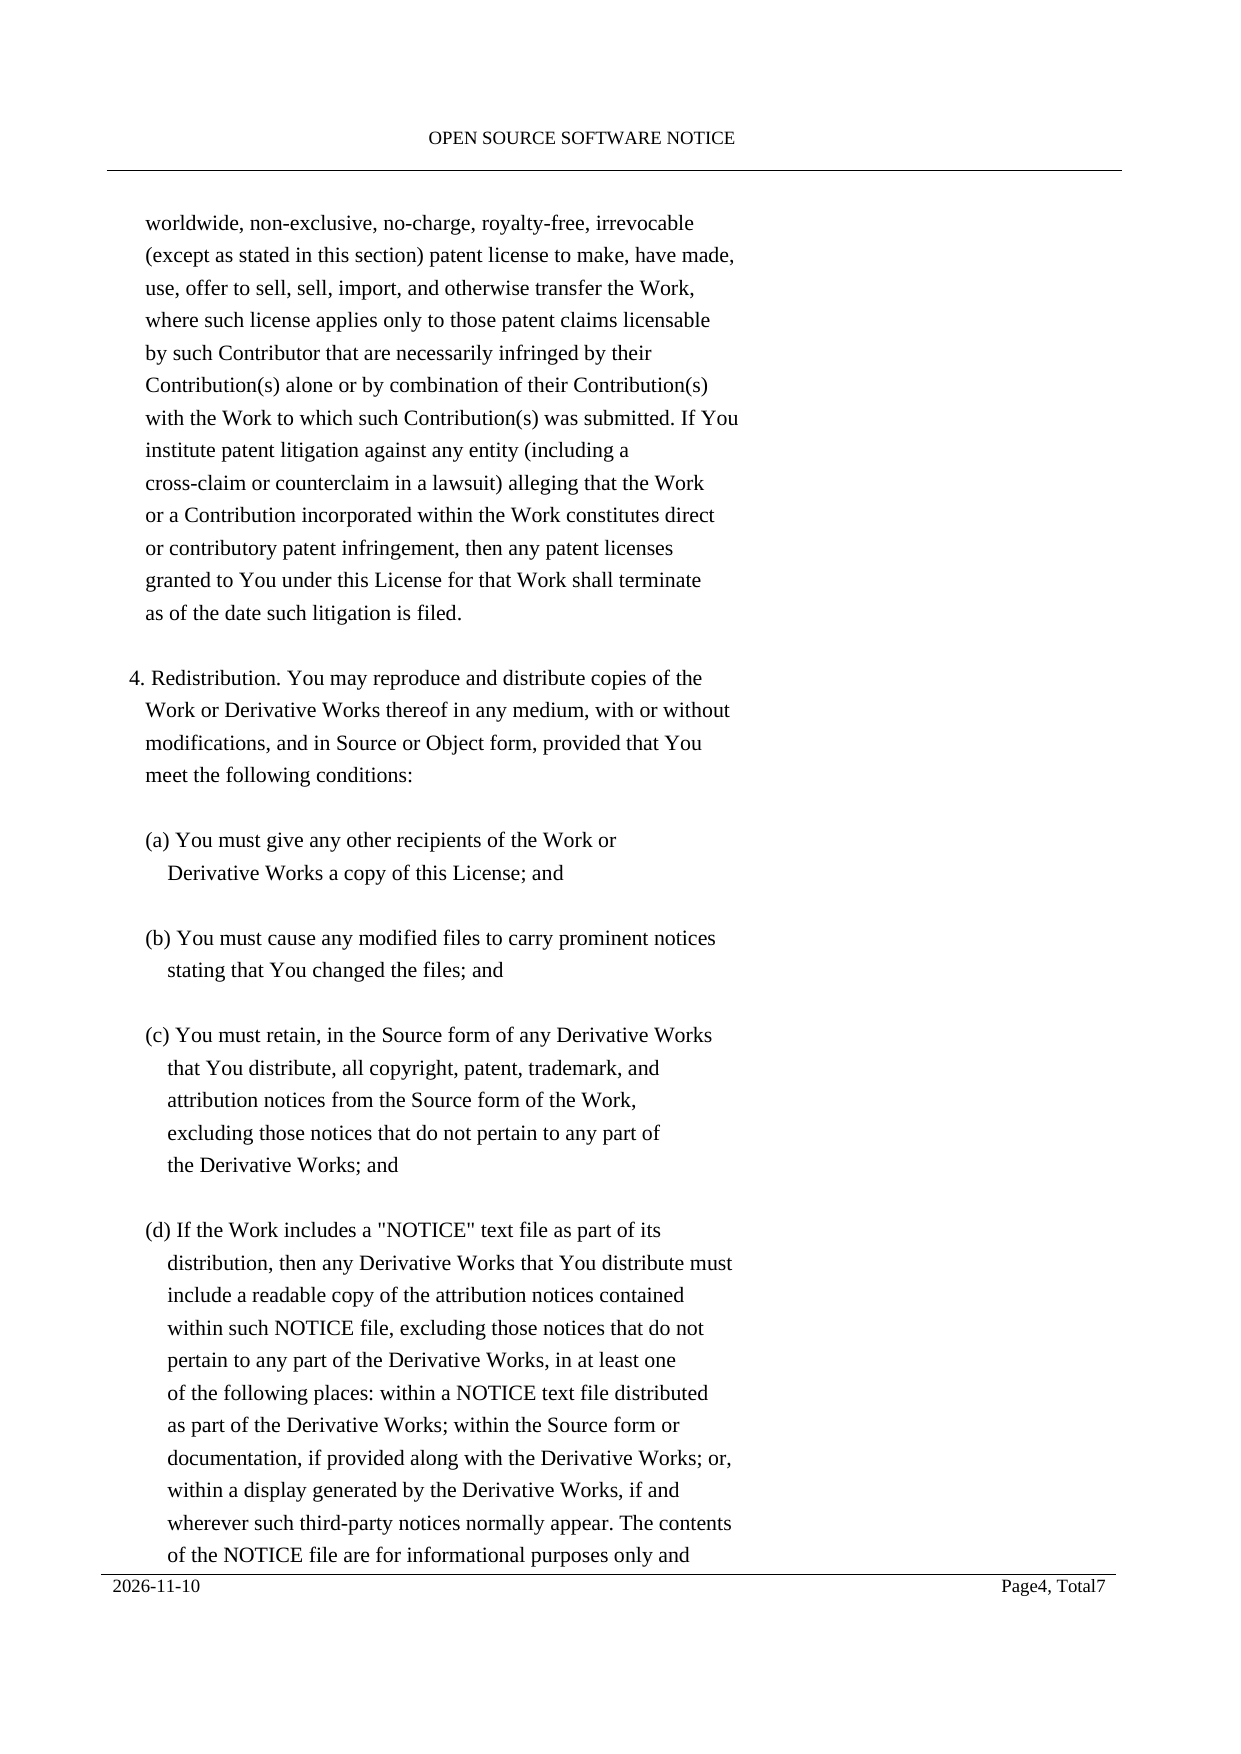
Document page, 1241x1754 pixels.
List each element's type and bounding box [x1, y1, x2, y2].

text [112, 206, 1128, 1571]
